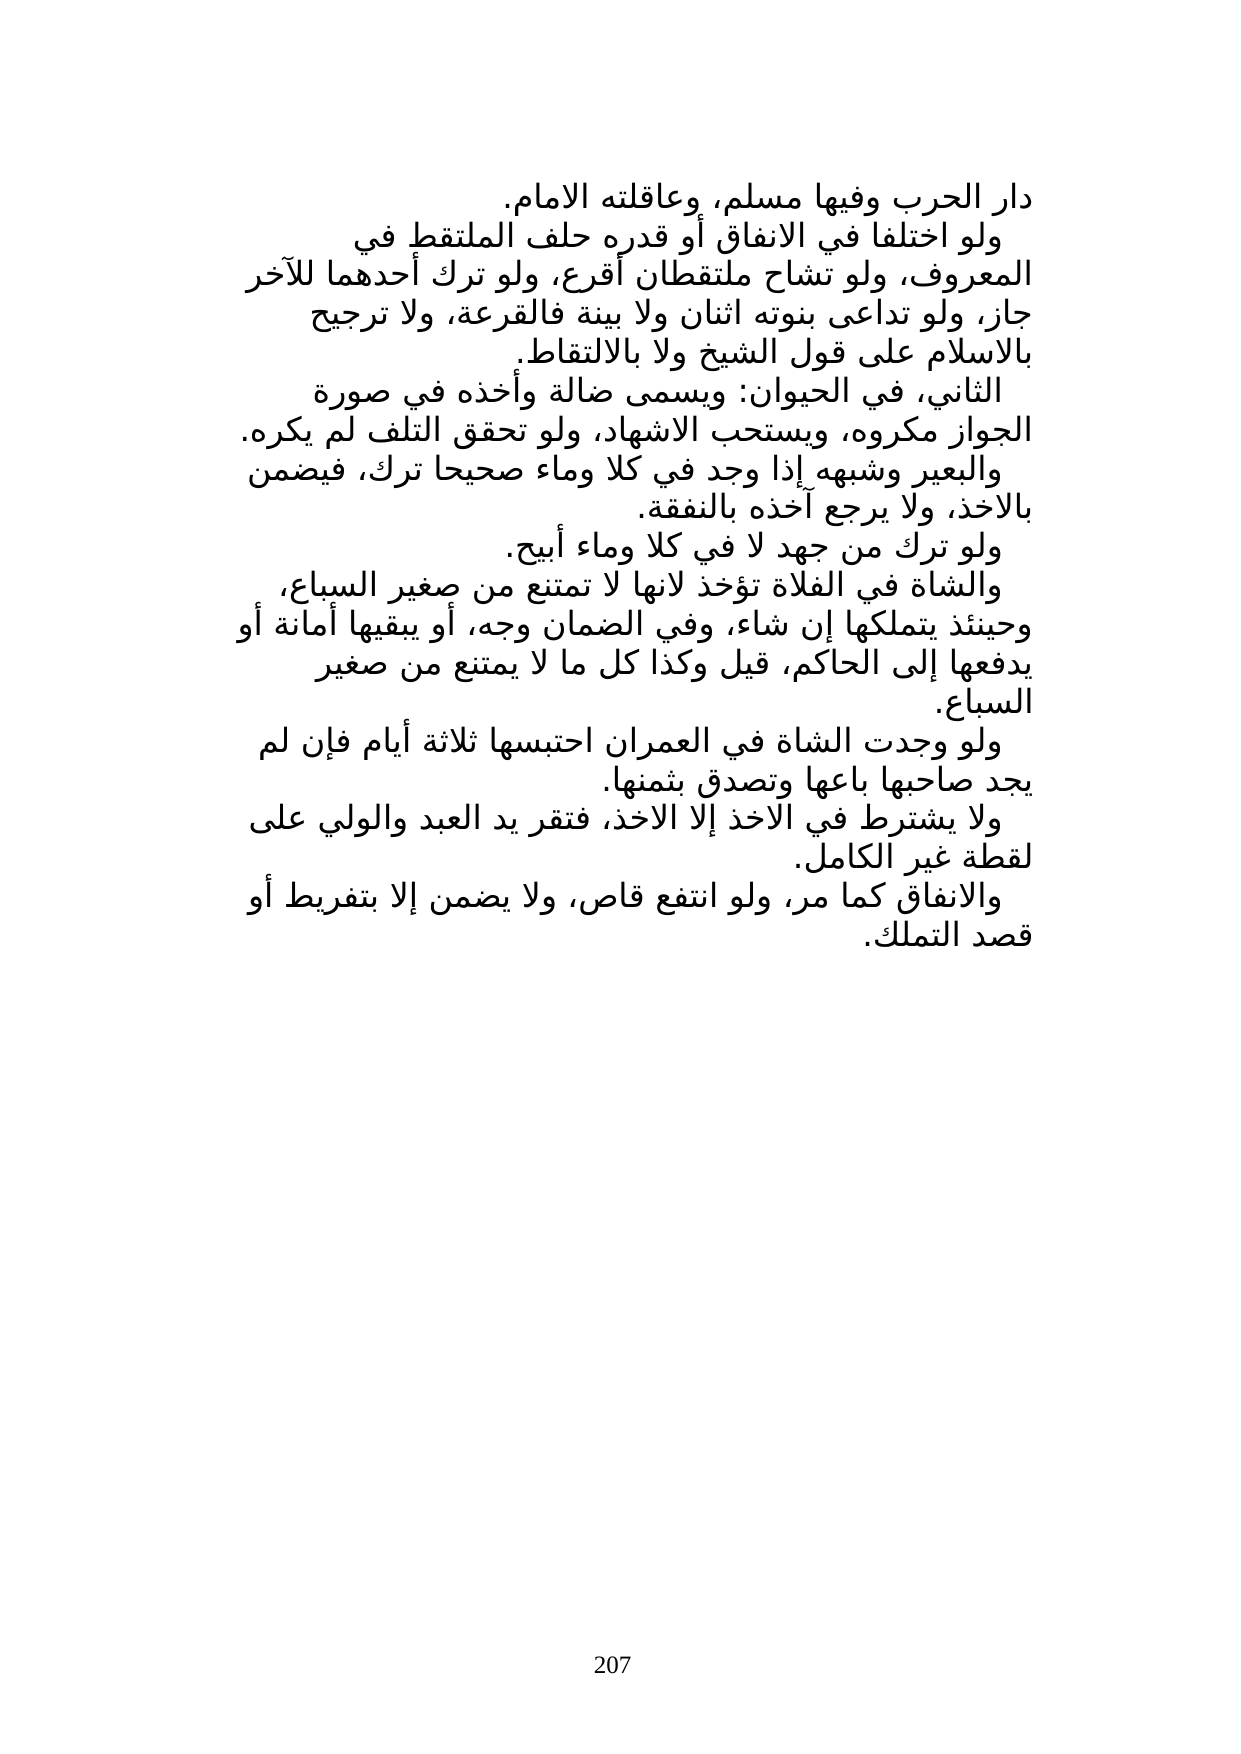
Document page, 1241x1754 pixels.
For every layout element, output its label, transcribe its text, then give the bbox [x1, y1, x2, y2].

text ولو ترك من جهد لا في كلا وماء أبيح. [222, 527, 1033, 566]
text والشاة في الفلاة تؤخذ لانها لا تمتنع من صغير السباع، وحينئذ يتملكها إن شاء، وفي الضمان وجه، أو يبقيها أمانة أو يدفعها إلى الحاكم، قيل وكذا كل ما لا يمتنع من صغير السباع. [222, 566, 1033, 721]
text الثاني، في الحيوان: ويسمى ضالة وأخذه في صورة الجواز مكروه، ويستحب الاشهاد، ولو تحقق التلف لم يكره. [222, 371, 1033, 449]
text ولو وجدت الشاة في العمران احتبسها ثلاثة أيام فإن لم يجد صاحبها باعها وتصدق بثمنها. [222, 721, 1033, 799]
text ولو اختلفا في الانفاق أو قدره حلف الملتقط في المعروف، ولو تشاح ملتقطان أقرع، ولو ترك أحدهما للآخر جاز، ولو تداعى بنوته اثنان ولا بينة فالقرعة، ولا ترجيح بالاسلام على قول الشيخ ولا بالالتقاط. [222, 216, 1033, 371]
text والانفاق كما مر، ولو انتفع قاص، ولا يضمن إلا بتفريط أو قصد التملك. [222, 877, 1033, 954]
text والبعير وشبهه إذا وجد في كلا وماء صحيحا ترك، فيضمن بالاخذ، ولا يرجع آخذه بالنفقة. [222, 449, 1033, 527]
text ولا يشترط في الاخذ إلا الاخذ، فتقر يد العبد والولي على لقطة غير الكامل. [222, 799, 1033, 877]
text دار الحرب وفيها مسلم، وعاقلته الامام. [222, 177, 1033, 216]
